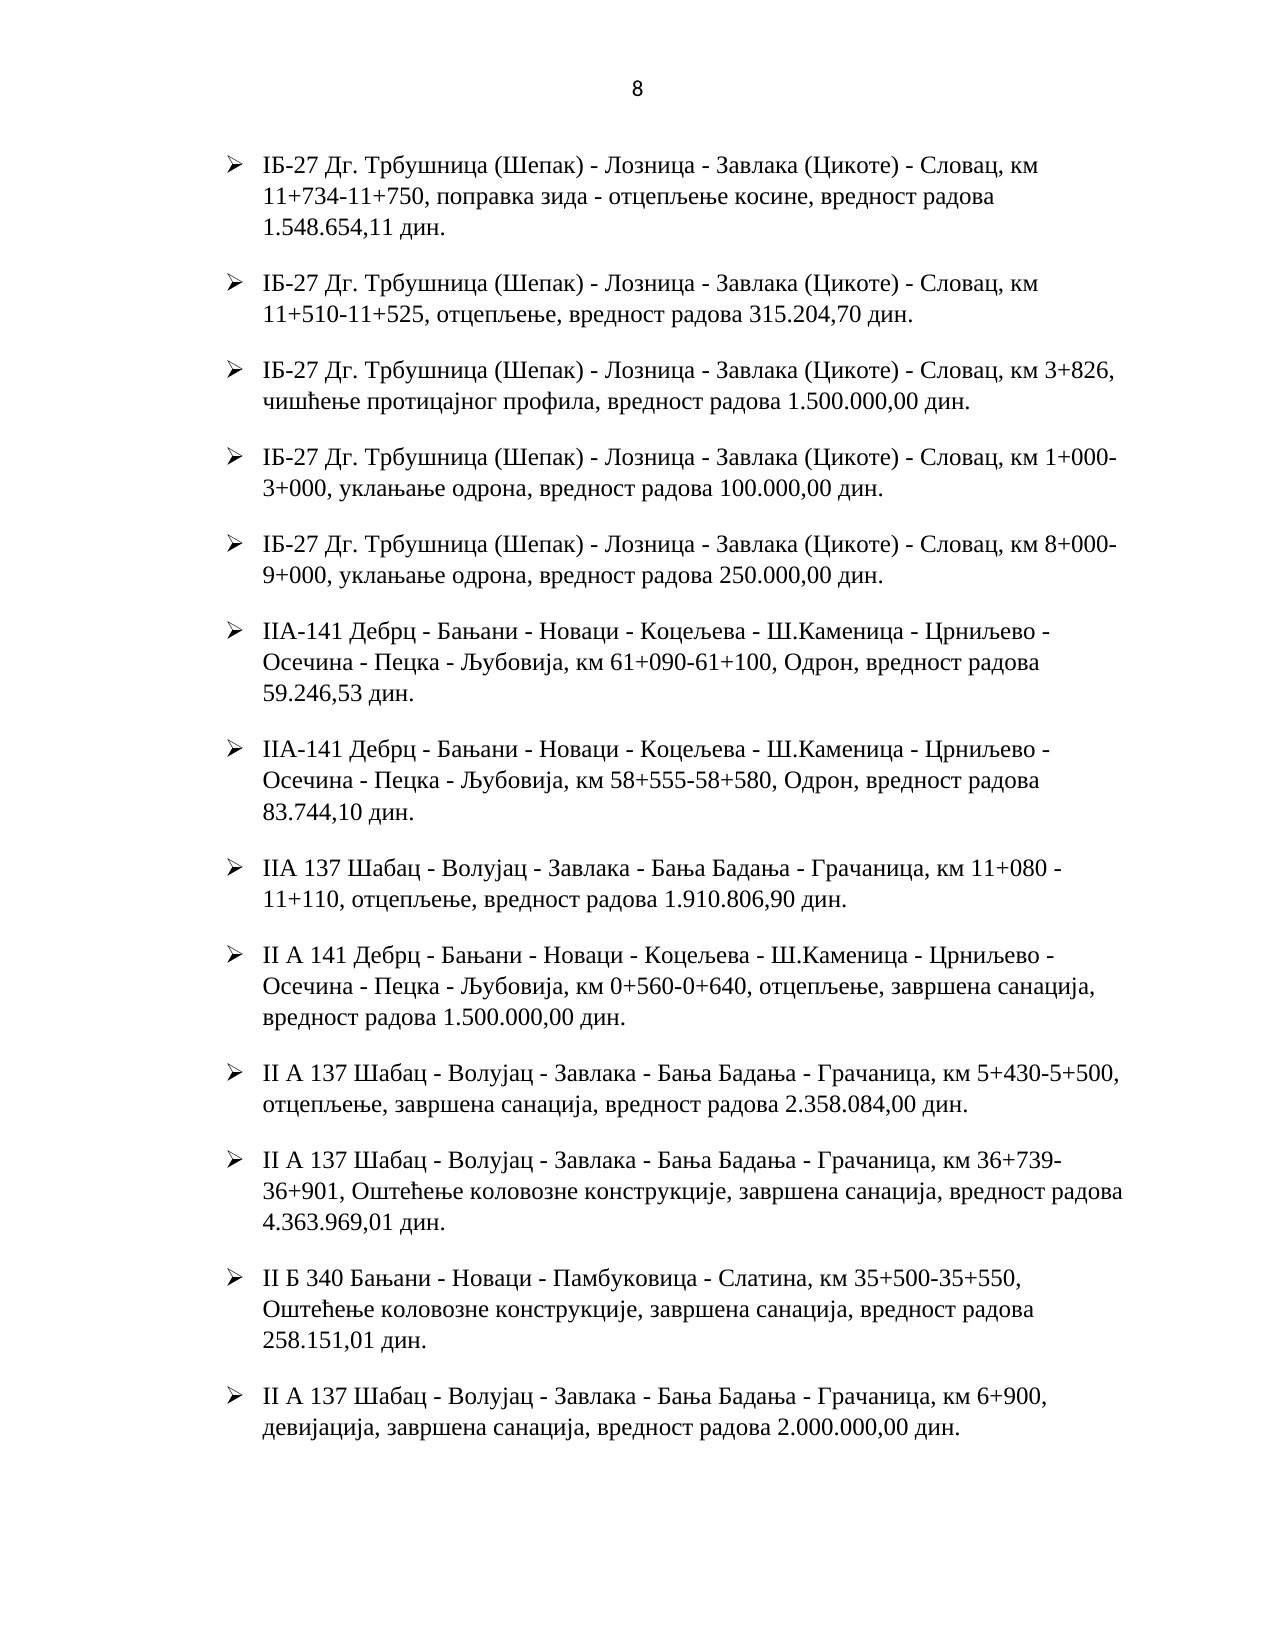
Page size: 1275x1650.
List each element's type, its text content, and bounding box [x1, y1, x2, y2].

list II А 137 Шабац - Волујац - Завлака - Бања Бадања - Грачаница, км 6+900, девијација, завршена санација, вредност радова 2.000.000,00 дин. [225, 1381, 1125, 1441]
list IIА 137 Шабац - Волујац - Завлака - Бања Бадања - Грачаница, км 11+080 - 11+110, отцепљење, вредност радова 1.910.806,90 дин. [225, 853, 1125, 912]
list IБ-27 Дг. Трбушница (Шепак) - Лозница - Завлака (Цикоте) - Словац, км 3+826, чишћење протицајног профила, вредност радова 1.500.000,00 дин. [225, 355, 1125, 415]
list IБ-27 Дг. Трбушница (Шепак) - Лозница - Завлака (Цикоте) - Словац, км 8+000-9+000, уклањање одрона, вредност радова 250.000,00 дин. [225, 529, 1125, 589]
list IIА-141 Дебрц - Бањани - Новаци - Коцељева - Ш.Каменица - Црниљево - Осечина - Пецка - Љубовија, км 58+555-58+580, Одрон, вредност радова 83.744,10 дин. [225, 734, 1125, 825]
list IБ-27 Дг. Трбушница (Шепак) - Лозница - Завлака (Цикоте) - Словац, км 11+734-11+750, поправка зида - отцепљење косине, вредност радова 1.548.654,11 дин. [225, 150, 1125, 241]
list IIА-141 Дебрц - Бањани - Новаци - Коцељева - Ш.Каменица - Црниљево - Осечина - Пецка - Љубовија, км 61+090-61+100, Одрон, вредност радова 59.246,53 дин. [225, 616, 1125, 707]
list IБ-27 Дг. Трбушница (Шепак) - Лозница - Завлака (Цикоте) - Словац, км 1+000-3+000, уклањање одрона, вредност радова 100.000,00 дин. [225, 442, 1125, 502]
list II А 141 Дебрц - Бањани - Новаци - Коцељева - Ш.Каменица - Црниљево - Осечина - Пецка - Љубовија, км 0+560-0+640, отцепљење, завршена санација, вредност радова 1.500.000,00 дин. [225, 940, 1125, 1031]
list II Б 340 Бањани - Новаци - Памбуковица - Слатина, км 35+500-35+550, Оштећење коловозне конструкције, завршена санација, вредност радова 258.151,01 дин. [225, 1263, 1125, 1354]
list II А 137 Шабац - Волујац - Завлака - Бања Бадања - Грачаница, км 5+430-5+500, отцепљење, завршена санација, вредност радова 2.358.084,00 дин. [225, 1058, 1125, 1118]
list IБ-27 Дг. Трбушница (Шепак) - Лозница - Завлака (Цикоте) - Словац, км 11+510-11+525, отцепљење, вредност радова 315.204,70 дин. [225, 268, 1125, 328]
list II А 137 Шабац - Волујац - Завлака - Бања Бадања - Грачаница, км 36+739-36+901, Оштећење коловозне конструкције, завршена санација, вредност радова 4.363.969,01 дин. [225, 1145, 1125, 1236]
